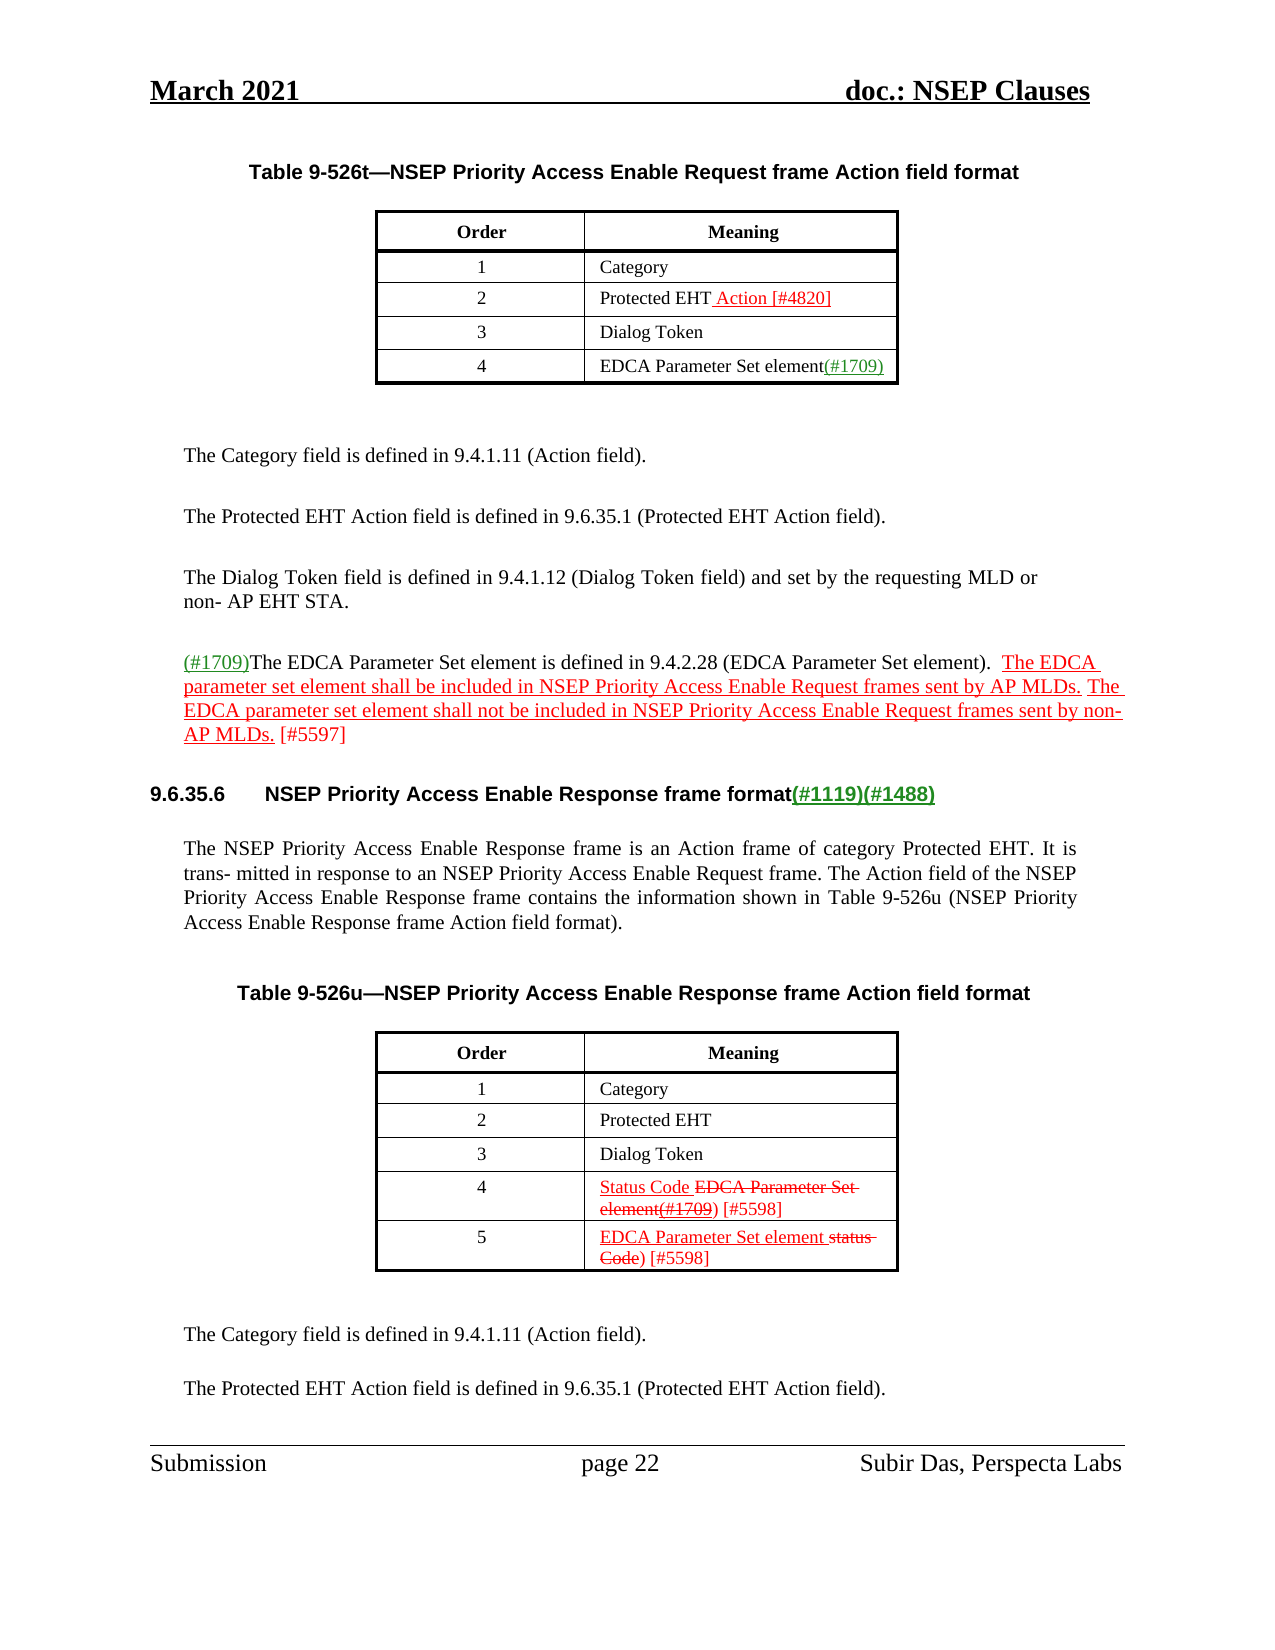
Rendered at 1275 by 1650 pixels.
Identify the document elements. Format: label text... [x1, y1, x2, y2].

table_header Order [378, 1034, 584, 1071]
table_header Meaning [585, 213, 896, 249]
table_cell 4 [378, 350, 584, 381]
text (#1709)The EDCA Parameter Set element is defined in 9.4.2.28 (EDCA Parameter Set element). The EDCA parameter set element shall be included in NSEP Priority Access Enable Request frames sent by AP MLDs. The EDCA parameter set element shall not be included in NSEP Priority Access Enable Request frames sent by non-AP MLDs. [#5597] [183, 650, 1125, 746]
text The Category field is defined in 9.4.1.11 (Action field). [183, 442, 1125, 467]
table_cell EDCA Parameter Set element status Code) [#5598] [585, 1221, 896, 1269]
text The Dialog Token field is defined in 9.4.1.12 (Dialog Token field) and set by the requesting MLD or non- AP EHT STA. [183, 565, 1078, 613]
text Table 9-526t—NSEP Priority Access Enable Request frame Action field format [248, 159, 1125, 183]
text The NSEP Priority Access Enable Response frame is an Action frame of category Protected EHT. It is trans- mitted in response to an NSEP Priority Access Enable Request frame. The Action field of the NSEP Priority Access Enable Response frame contains the information shown in Table 9-526u (NSEP Priority Access Enable Response frame Action field format). [183, 836, 1077, 934]
text Table 9-526u—NSEP Priority Access Enable Response frame Action field format [237, 981, 1125, 1005]
table_cell EDCA Parameter Set element(#1709) [585, 350, 896, 381]
table_header Order [378, 213, 584, 249]
table_cell 2 [378, 283, 584, 316]
text The Protected EHT Action field is defined in 9.6.35.1 (Protected EHT Action field). [183, 1375, 1125, 1399]
table_cell 1 [378, 253, 584, 282]
table_header Meaning [585, 1034, 896, 1071]
table_cell Category [585, 1074, 896, 1103]
table_cell Protected EHT Action [#4820] [585, 283, 896, 316]
table_cell Dialog Token [585, 1138, 896, 1171]
table_cell 1 [378, 1074, 584, 1103]
table_cell Status Code EDCA Parameter Set element(#1709) [#5598] [585, 1172, 896, 1219]
table_cell Dialog Token [585, 317, 896, 349]
table_cell 3 [378, 1138, 584, 1171]
table_cell 3 [378, 317, 584, 349]
table_cell 4 [378, 1172, 584, 1219]
text The Protected EHT Action field is defined in 9.6.35.1 (Protected EHT Action field). [183, 503, 1125, 528]
table_cell 2 [378, 1104, 584, 1137]
table_cell 5 [378, 1221, 584, 1269]
list NSEP Priority Access Enable Response frame format(#1119)(#1488) [150, 780, 1125, 807]
table_cell Category [585, 253, 896, 282]
text The Category field is defined in 9.4.1.11 (Action field). [183, 1322, 1125, 1346]
table_cell Protected EHT [585, 1104, 896, 1137]
